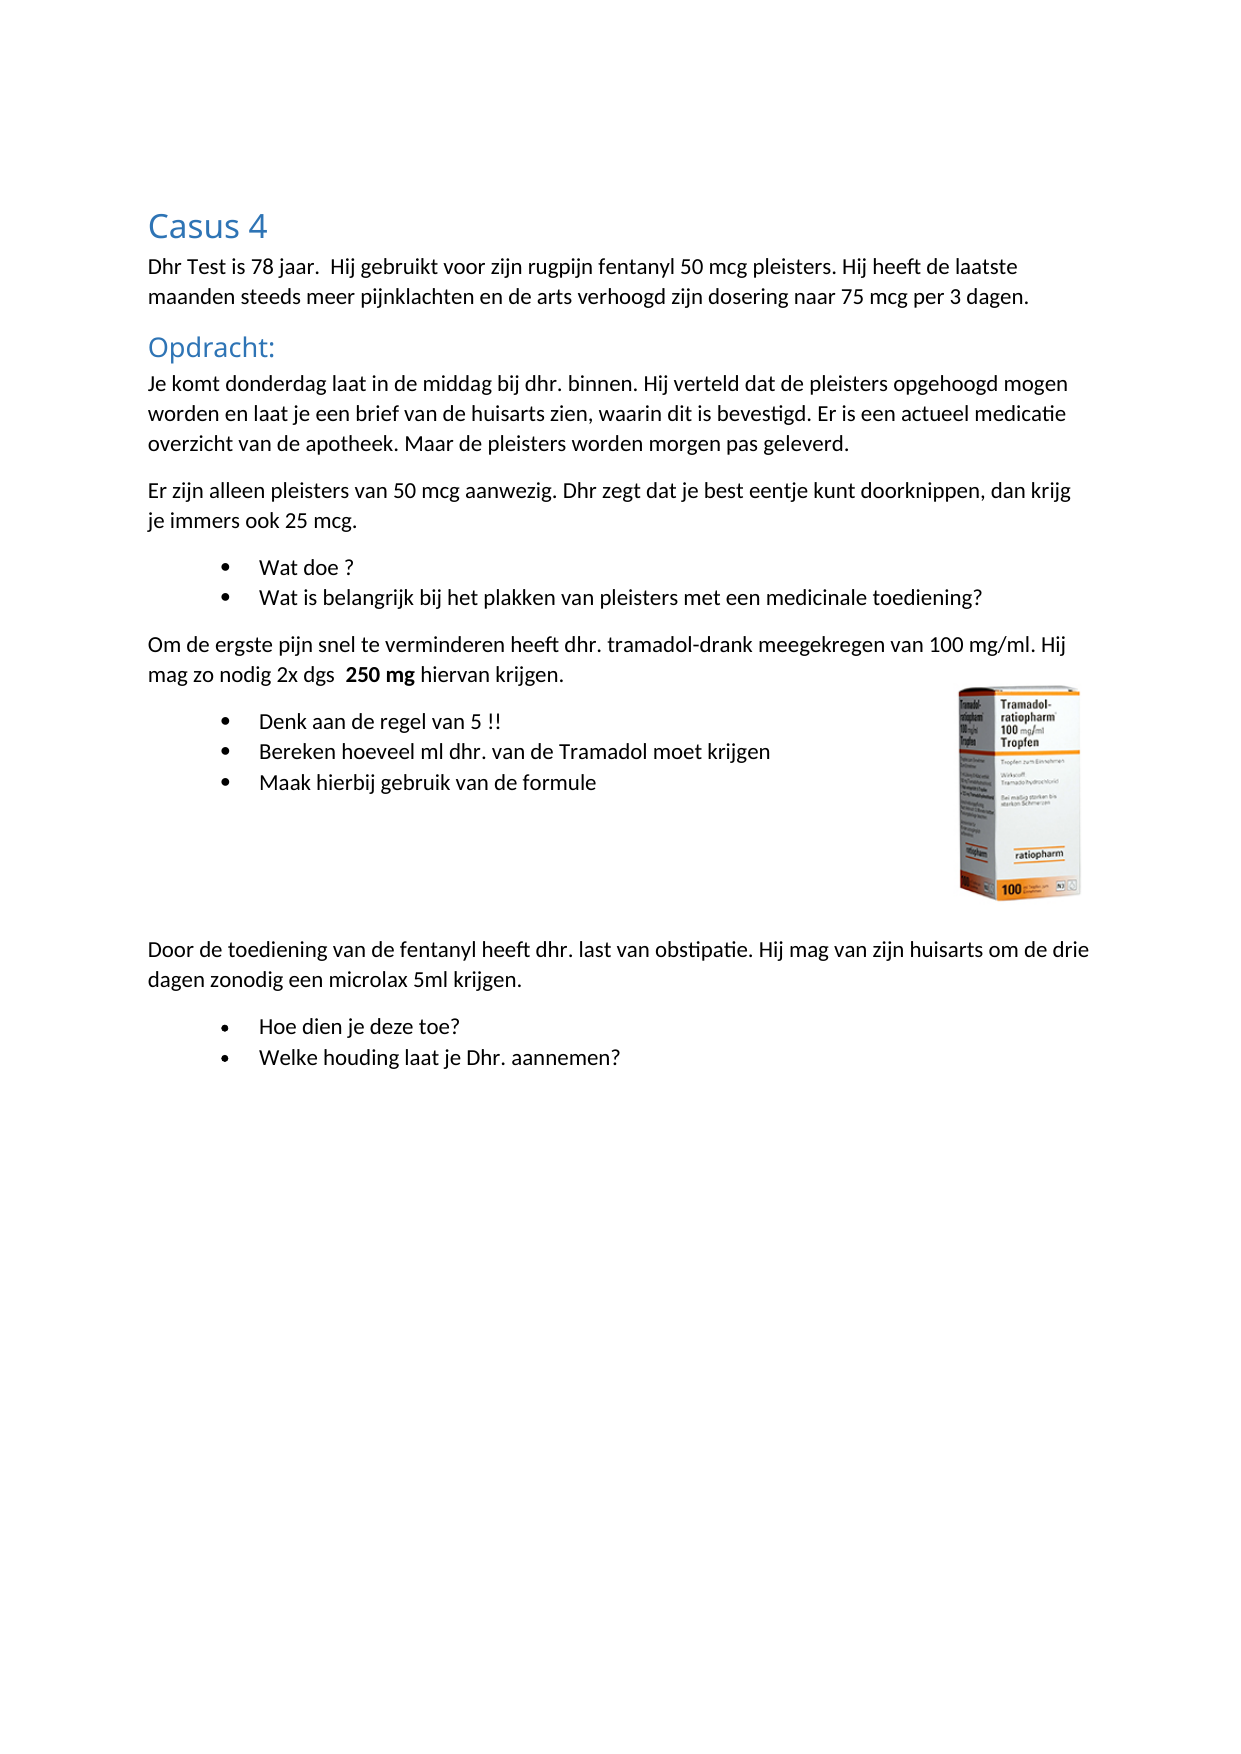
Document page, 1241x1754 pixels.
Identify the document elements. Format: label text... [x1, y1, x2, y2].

list Wat is belangrijk bij het plakken van pleisters met een medicinale toediening? [221, 583, 1093, 611]
subtitle Casus 4 [148, 203, 1093, 248]
picture [860, 666, 1179, 922]
subtitle Opdracht: [148, 329, 1093, 366]
text Er zijn alleen pleisters van 50 mcg aanwezig. Dhr zegt dat je best eentje kunt doorknippen, dan krijg je immers ook 25 mcg. [148, 476, 1093, 534]
list Denk aan de regel van 5 !! [221, 707, 860, 735]
list Welke houding laat je Dhr. aannemen? [221, 1043, 1093, 1071]
list Maak hierbij gebruik van de formule [221, 768, 860, 796]
list Hoe dien je deze toe? [221, 1012, 1093, 1040]
list Bereken hoeveel ml dhr. van de Tramadol moet krijgen [221, 737, 860, 765]
list Wat doe ? [221, 553, 1093, 581]
text Dhr Test is 78 jaar. Hij gebruikt voor zijn rugpijn fentanyl 50 mcg pleisters. Hij heeft de laatste maanden steeds meer pijnklachten en de arts verhoogd zijn dosering naar 75 mcg per 3 dagen. [148, 252, 1093, 310]
text Je komt donderdag laat in de middag bij dhr. binnen. Hij verteld dat de pleisters opgehoogd mogen worden en laat je een brief van de huisarts zien, waarin dit is bevestigd. Er is een actueel medicatie overzicht van de apotheek. Maar de pleisters worden morgen pas geleverd. [148, 369, 1093, 457]
text Door de toediening van de fentanyl heeft dhr. last van obstipatie. Hij mag van zijn huisarts om de drie dagen zonodig een microlax 5ml krijgen. [148, 935, 1093, 993]
text Om de ergste pijn snel te verminderen heeft dhr. tramadol-drank meegekregen van 100 mg/ml. Hij mag zo nodig 2x dgs 250 mg hiervan krijgen. [148, 630, 1093, 688]
